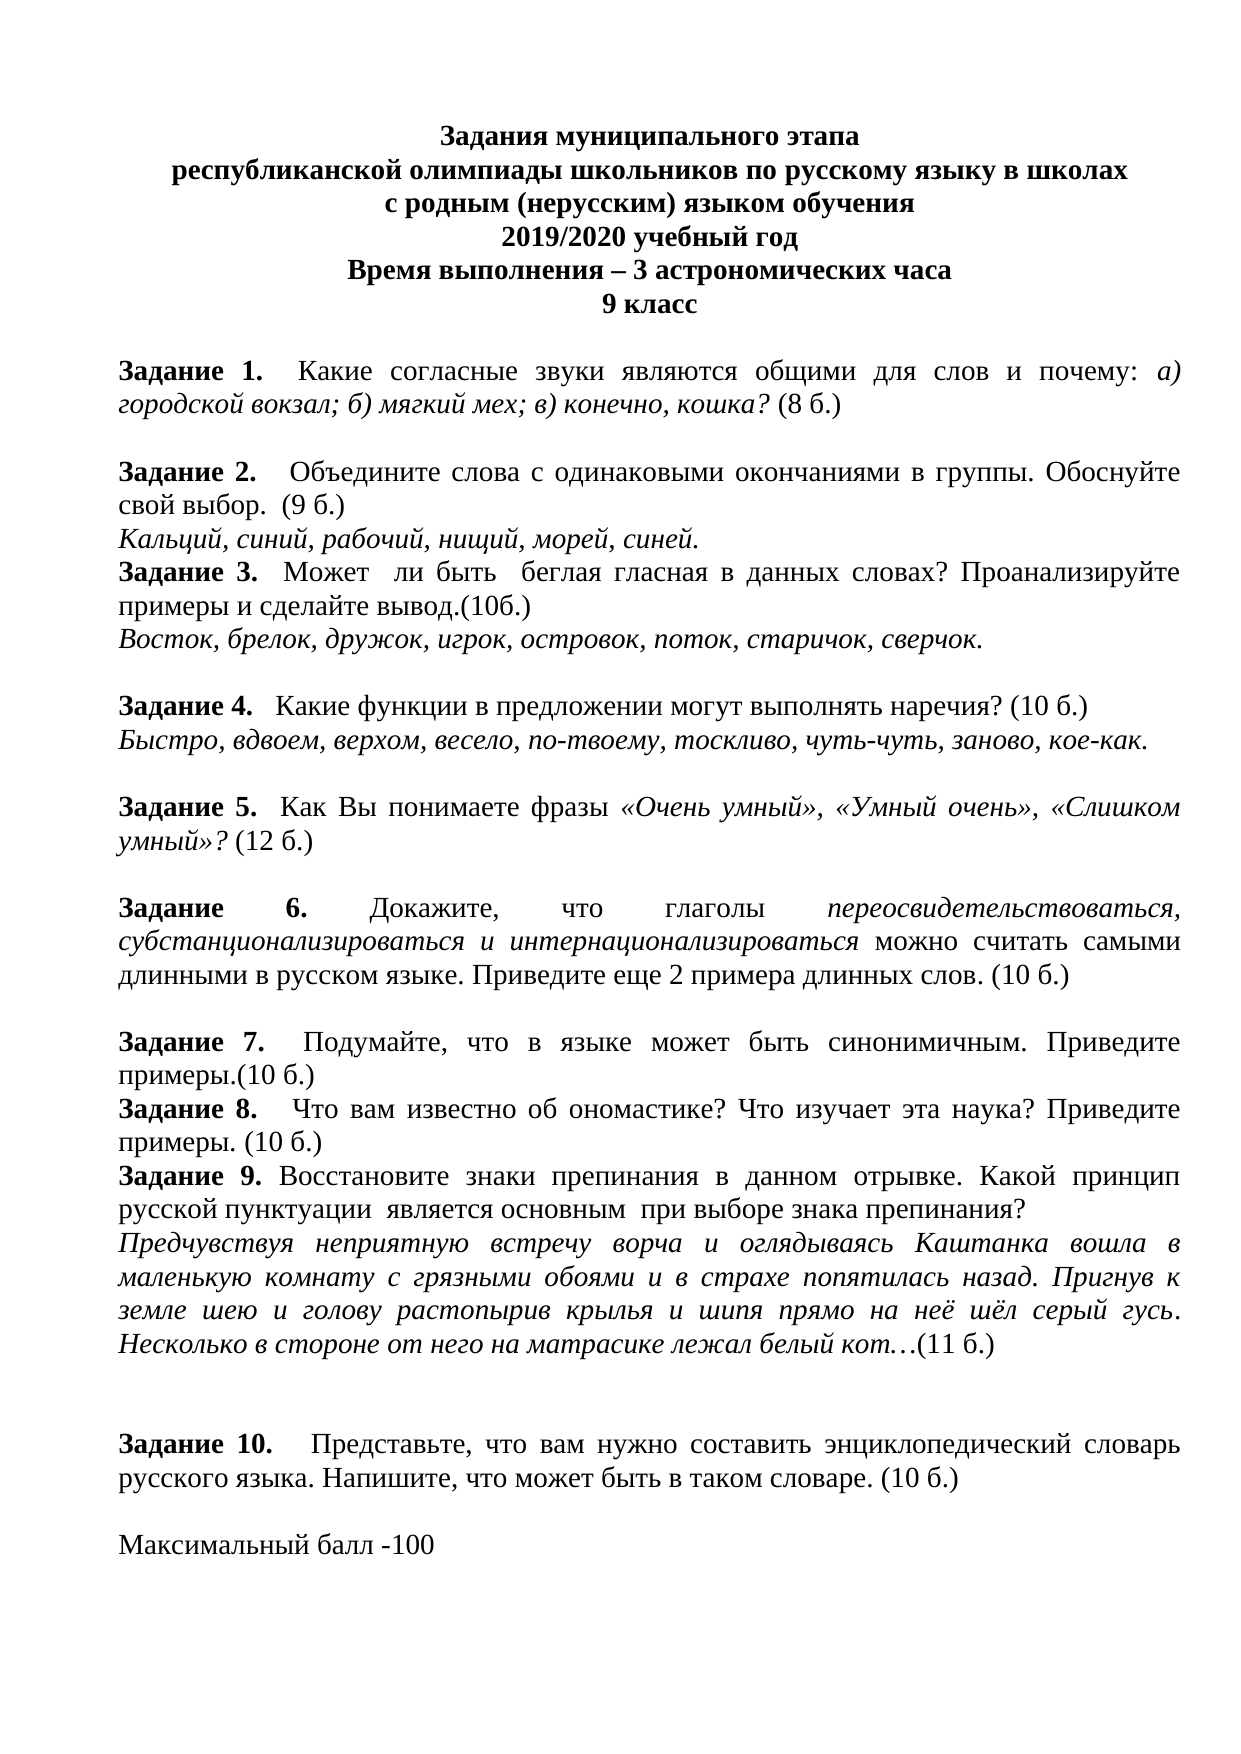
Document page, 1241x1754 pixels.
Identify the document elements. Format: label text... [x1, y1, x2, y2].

text Восток, брелок, дружок, игрок, островок, поток, старичок, сверчок. [118, 621, 1181, 655]
text Быстро, вдвоем, верхом, весело, по-твоему, тоскливо, чуть-чуть, заново, кое-как. [118, 722, 1181, 756]
text Предчувствуя неприятную встречу ворча и оглядываясь Каштанка вошла в маленькую комнату с грязными обоями и в страхе попятилась назад. Пригнув к земле шею и голову растопырив крылья и шипя прямо на неё шёл серый гусь. Несколько в стороне от него на матрасике лежал белый кот…(11 б.) [118, 1225, 1181, 1426]
text с родным (нерусским) языком обучения [118, 185, 1181, 219]
text Кальций, синий, рабочий, нищий, морей, синей. [118, 521, 1181, 554]
text Максимальный балл -100 [118, 1527, 1181, 1561]
text Задание 1. Какие согласные звуки являются общими для слов и почему: а) городской вокзал; б) мягкий мех; в) конечно, кошка? (8 б.) [118, 353, 1181, 420]
text Задание 3. Может ли быть беглая гласная в данных словах? Проанализируйте примеры и сделайте вывод.(10б.) [118, 554, 1181, 621]
text Задание 2. Объедините слова с одинаковыми окончаниями в группы. Обоснуйте свой выбор. (9 б.) [118, 454, 1181, 521]
text 2019/2020 учебный год [118, 219, 1181, 252]
text республиканской олимпиады школьников по русскому языку в школах [118, 152, 1181, 185]
text Задание 7. Подумайте, что в языке может быть синонимичным. Приведите примеры.(10 б.) [118, 1024, 1181, 1091]
text Время выполнения – 3 астрономических часа [118, 252, 1181, 286]
text Задание 8. Что вам известно об ономастике? Что изучает эта наука? Приведите примеры. (10 б.) [118, 1091, 1181, 1158]
text Задание 9. Восстановите знаки препинания в данном отрывке. Какой принцип русской пунктуации является основным при выборе знака препинания? [118, 1158, 1181, 1225]
text 9 класс [118, 286, 1181, 319]
text Задание 10. Представьте, что вам нужно составить энциклопедический словарь русского языка. Напишите, что может быть в таком словаре. (10 б.) [118, 1426, 1181, 1493]
text Задания муниципального этапа [118, 118, 1181, 152]
text Задание 6. Докажите, что глаголы переосвидетельствоваться, субстанционализироваться и интернационализироваться можно считать самыми длинными в русском языке. Приведите еще 2 примера длинных слов. (10 б.) [118, 890, 1181, 990]
text Задание 4. Какие функции в предложении могут выполнять наречия? (10 б.) [118, 688, 1181, 722]
text Задание 5. Как Вы понимаете фразы «Очень умный», «Умный очень», «Слишком умный»? (12 б.) [118, 789, 1181, 856]
